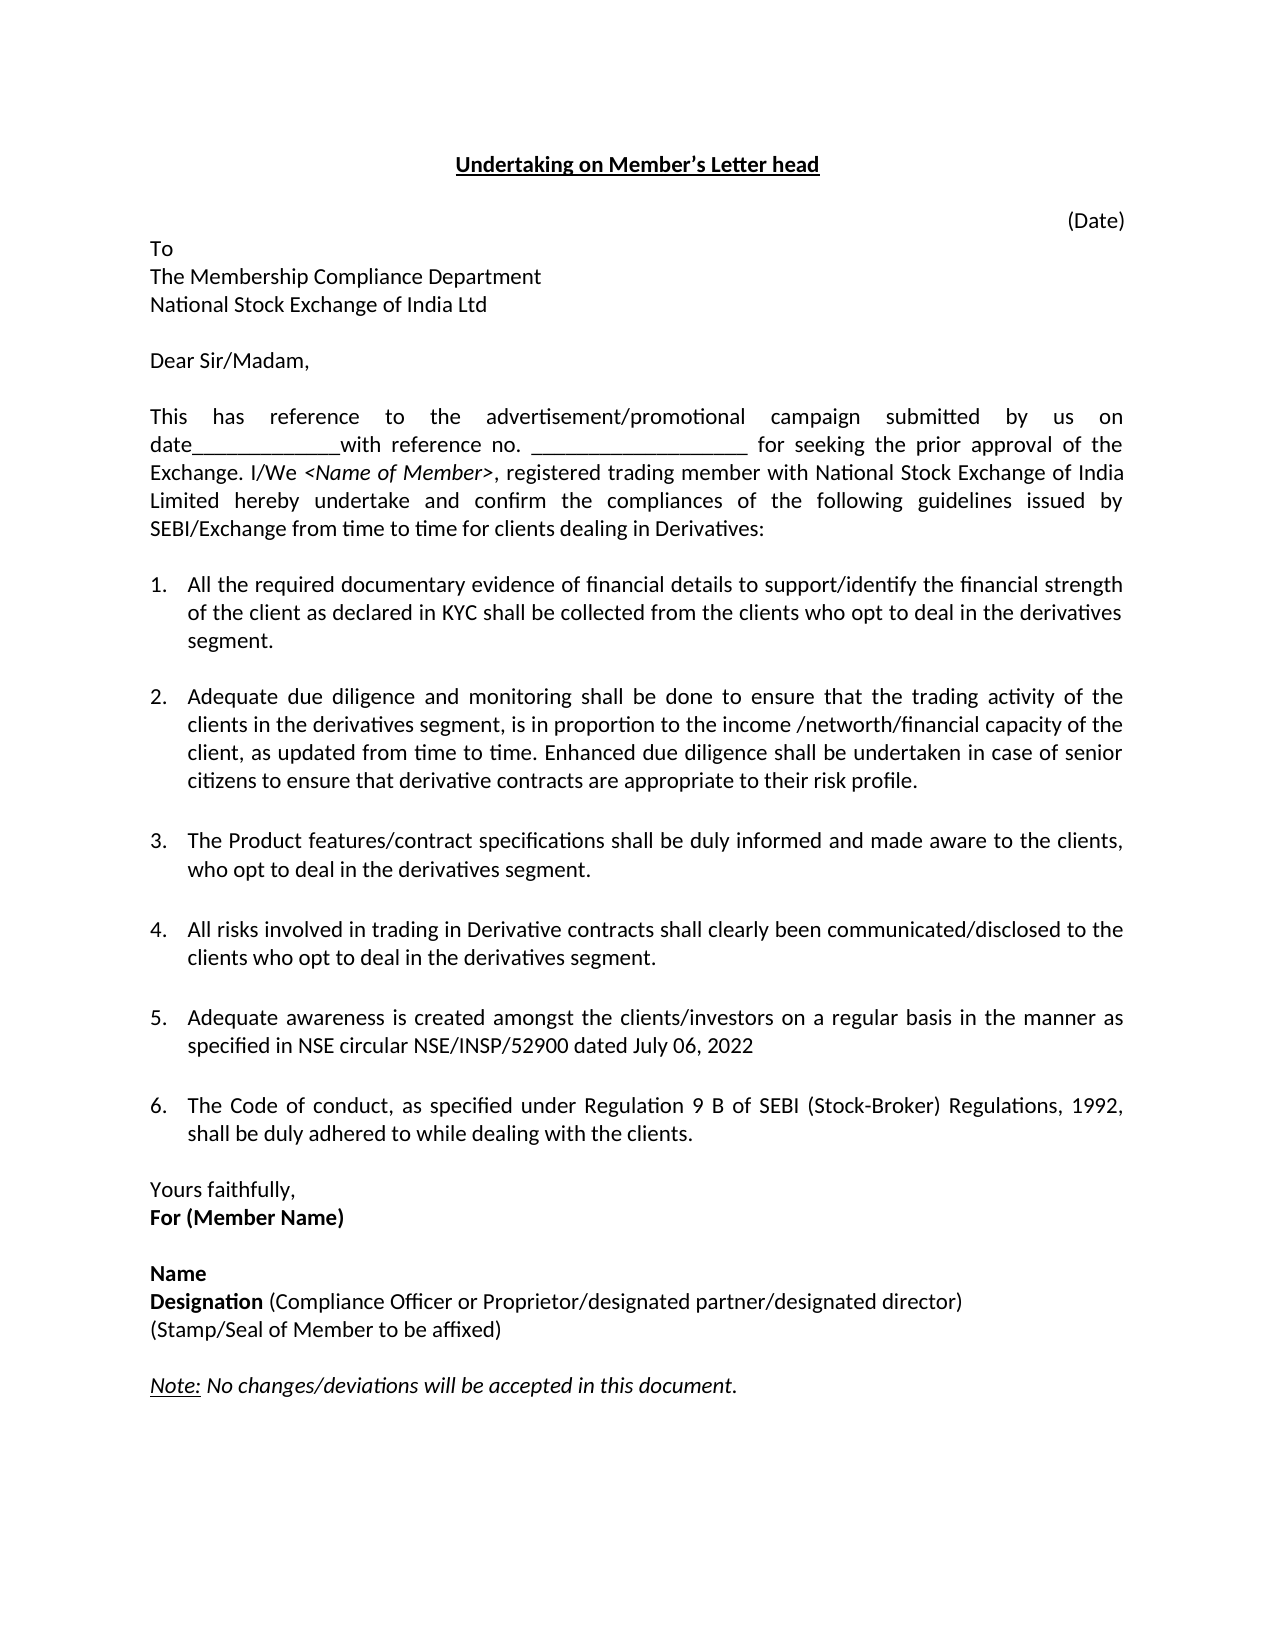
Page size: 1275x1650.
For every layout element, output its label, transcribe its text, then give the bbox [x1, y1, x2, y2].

text Dear Sir/Madam, [150, 346, 1125, 374]
list Adequate due diligence and monitoring shall be done to ensure that the trading activity of the clients in the derivatives segment, is in proportion to the income /networth/financial capacity of the client, as updated from time to time. Enhanced due diligence shall be undertaken in case of senior citizens to ensure that derivative contracts are appropriate to their risk profile. [150, 682, 1125, 794]
text National Stock Exchange of India Ltd [150, 290, 1125, 318]
text Note: No changes/deviations will be accepted in this document. [150, 1372, 1125, 1399]
list All risks involved in trading in Derivative contracts shall clearly been communicated/disclosed to the clients who opt to deal in the derivatives segment. [150, 915, 1125, 971]
text Undertaking on Member’s Letter head [150, 150, 1125, 178]
list The Product features/contract specifications shall be duly informed and made aware to the clients, who opt to deal in the derivatives segment. [150, 827, 1125, 883]
text For (Member Name) [150, 1203, 1125, 1231]
text (Date) [150, 206, 1125, 234]
text This has reference to the advertisement/promotional campaign submitted by us on date_____________with reference no. ___________________ for seeking the prior approval of the Exchange. I/We <Name of Member>, registered trading member with National Stock Exchange of India Limited hereby undertake and confirm the compliances of the following guidelines issued by SEBI/Exchange from time to time for clients dealing in Derivatives: [150, 402, 1125, 542]
text Designation (Compliance Officer or Proprietor/designated partner/designated director) [150, 1287, 1125, 1316]
list The Code of conduct, as specified under Regulation 9 B of SEBI (Stock-Broker) Regulations, 1992, shall be duly adhered to while dealing with the clients. [150, 1091, 1125, 1147]
text Name [150, 1259, 1125, 1287]
text Yours faithfully, [150, 1175, 1125, 1203]
text (Stamp/Seal of Member to be affixed) [150, 1316, 1125, 1343]
text To [150, 234, 1125, 262]
text The Membership Compliance Department [150, 262, 1125, 290]
list All the required documentary evidence of financial details to support/identify the financial strength of the client as declared in KYC shall be collected from the clients who opt to deal in the derivatives segment. [150, 570, 1125, 654]
list Adequate awareness is created amongst the clients/investors on a regular basis in the manner as specified in NSE circular NSE/INSP/52900 dated July 06, 2022 [150, 1003, 1125, 1059]
